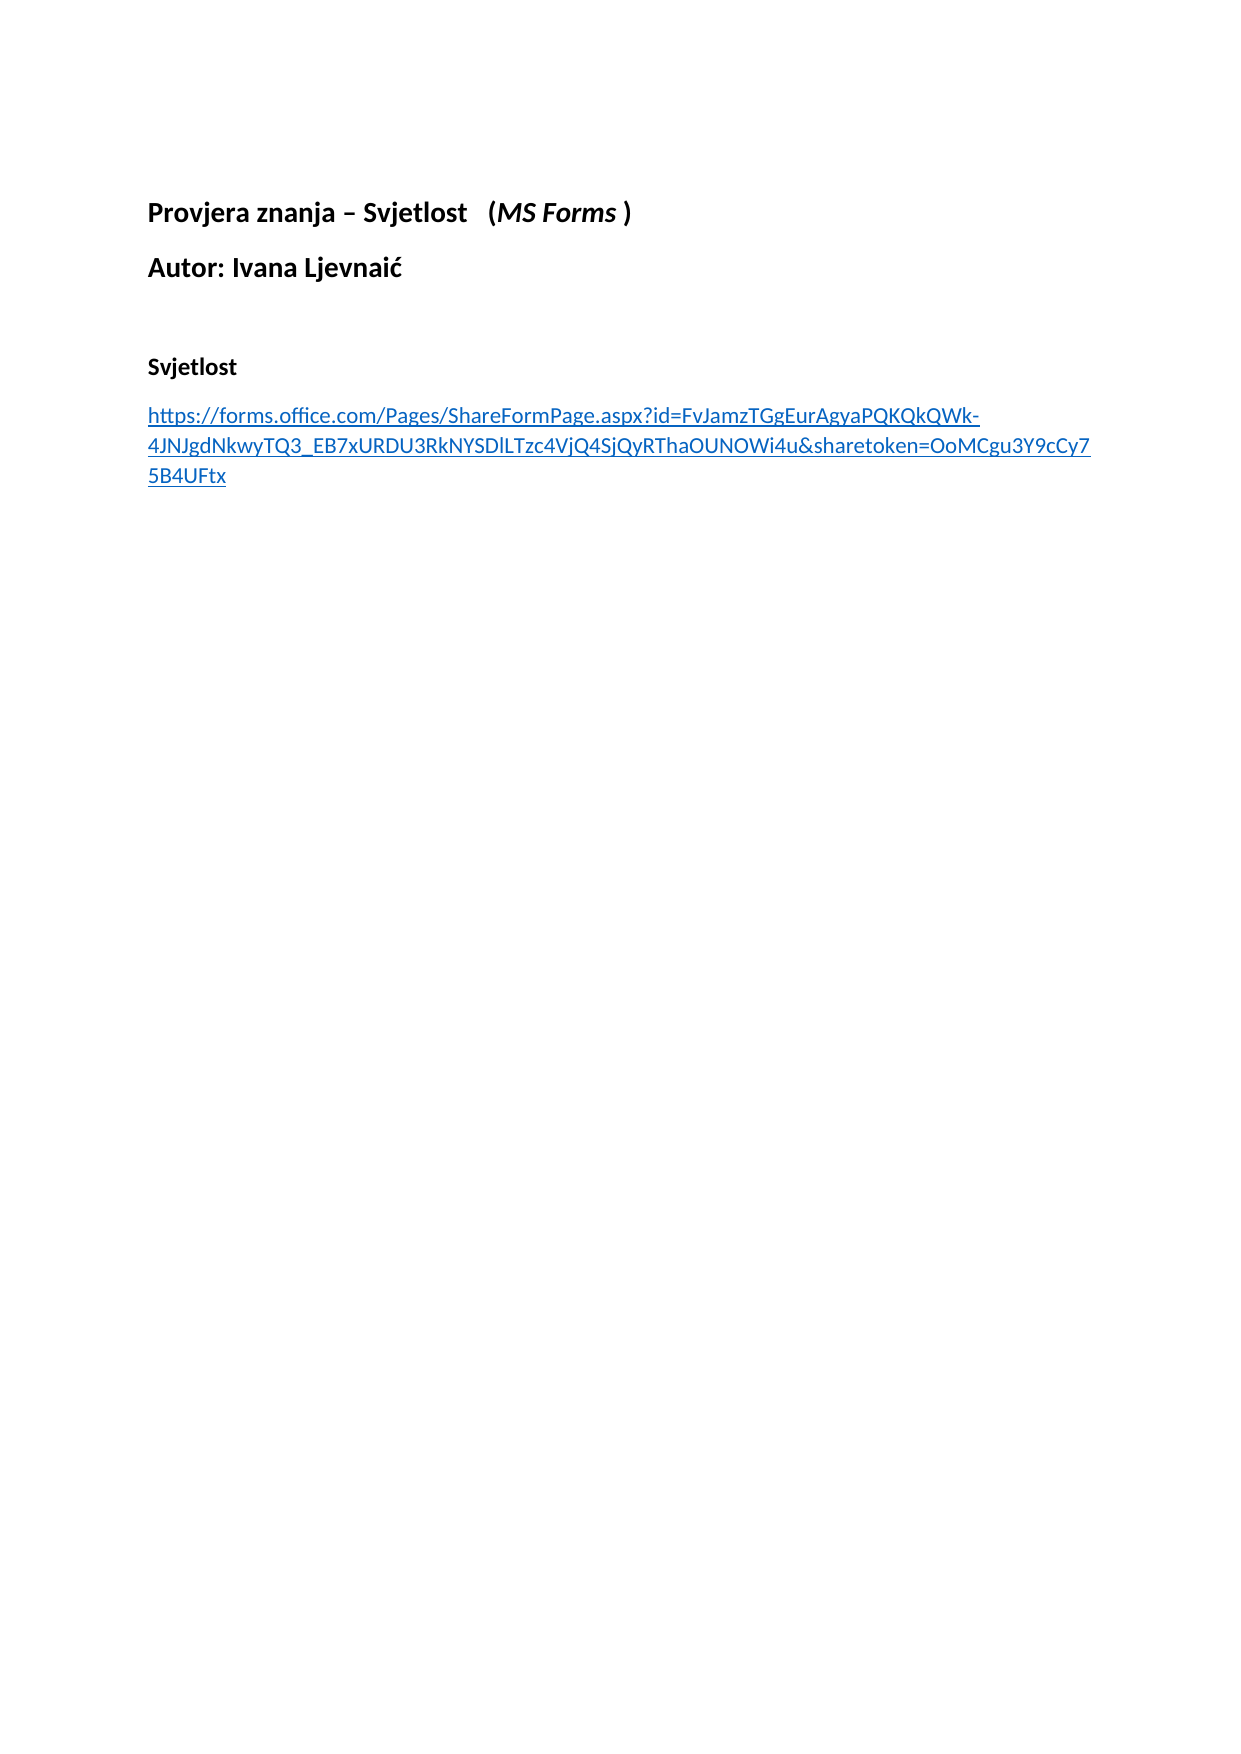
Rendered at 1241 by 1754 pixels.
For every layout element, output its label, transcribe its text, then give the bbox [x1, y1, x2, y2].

text Svjetlost [148, 352, 1093, 382]
text Autor: Ivana Ljevnaić [148, 249, 1093, 285]
text https://forms.office.com/Pages/ShareFormPage.aspx?id=FvJamzTGgEurAgyaPQKQkQWk-4JNJgdNkwyTQ3_EB7xURDU3RkNYSDlLTzc4VjQ4SjQyRThaOUNOWi4u&sharetoken=OoMCgu3Y9cCy75B4UFtx [148, 401, 1093, 489]
text Provjera znanja – Svjetlost (MS Forms ) [148, 194, 1093, 230]
